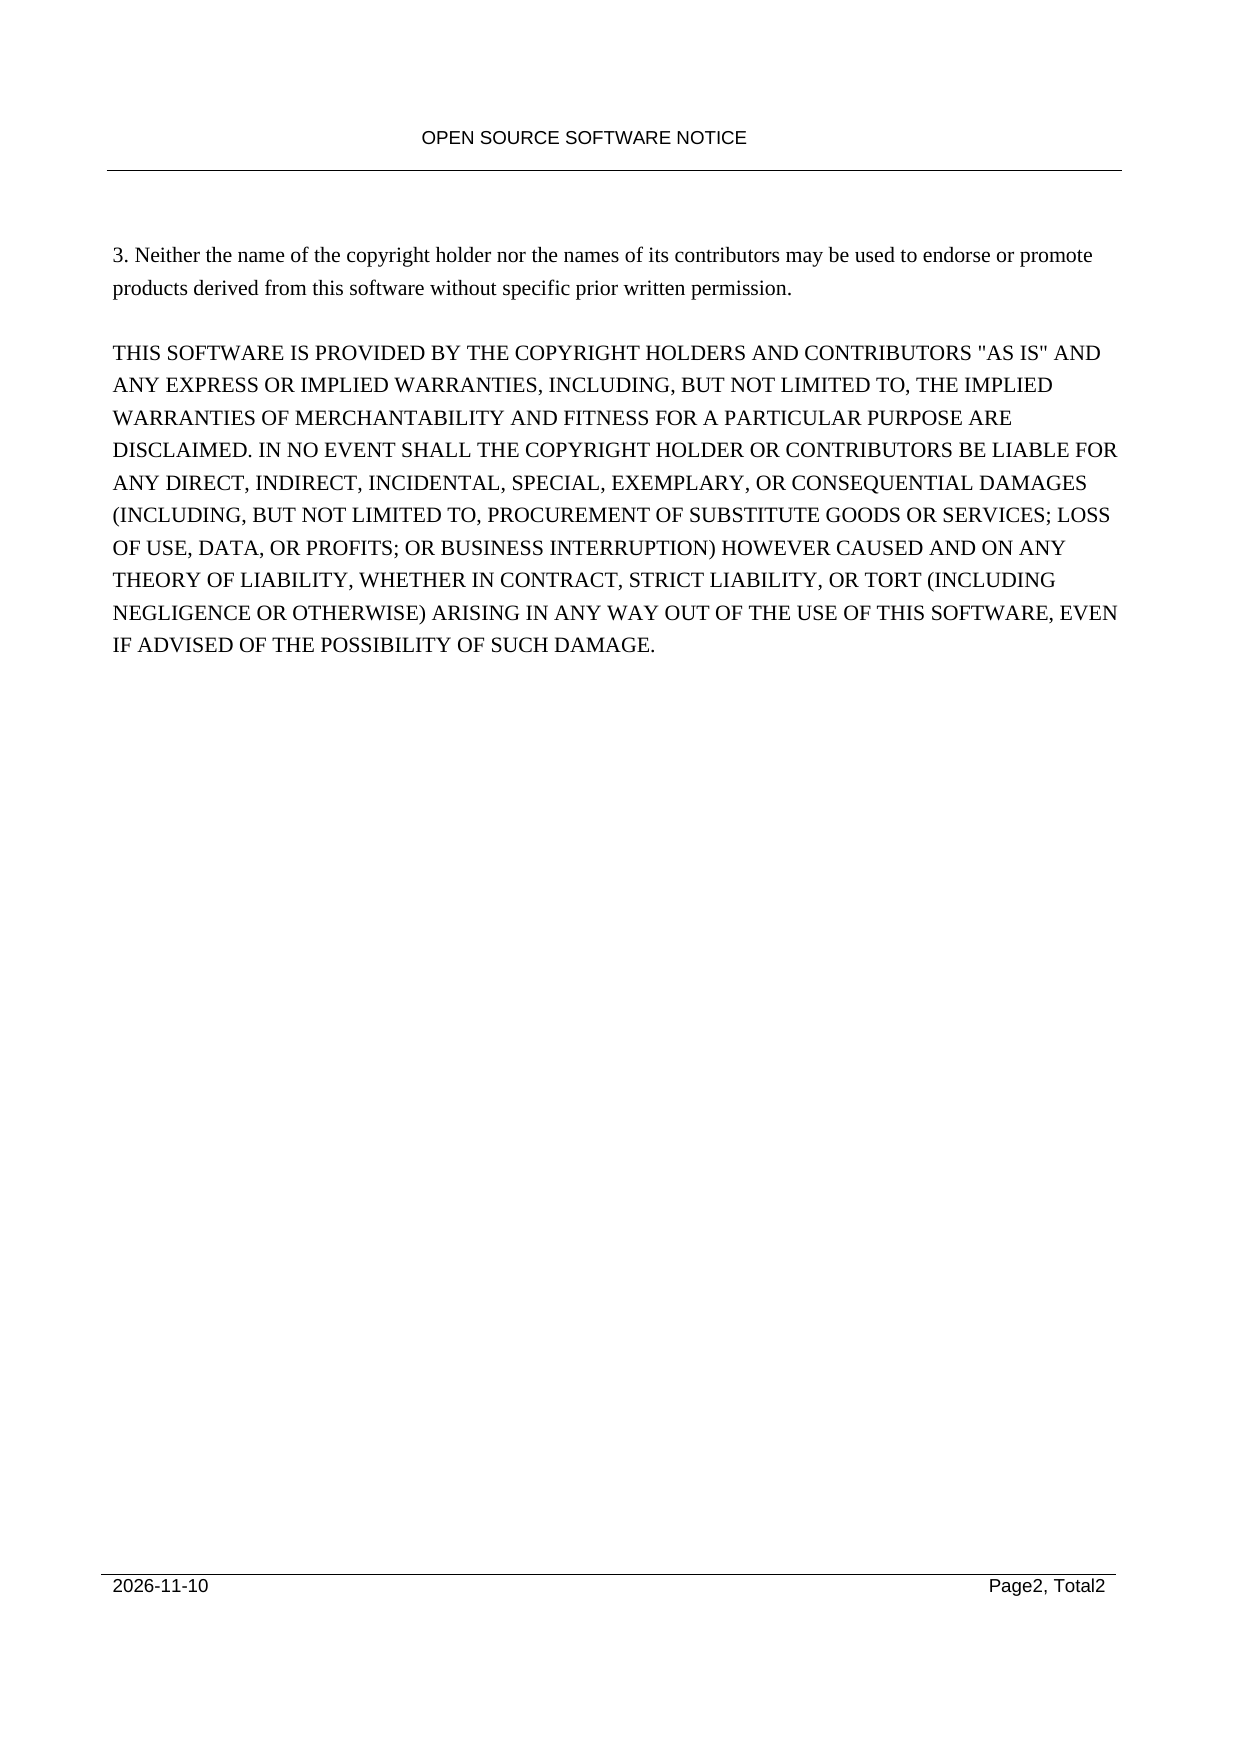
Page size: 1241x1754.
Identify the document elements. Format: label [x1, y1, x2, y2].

text [112, 206, 1128, 694]
